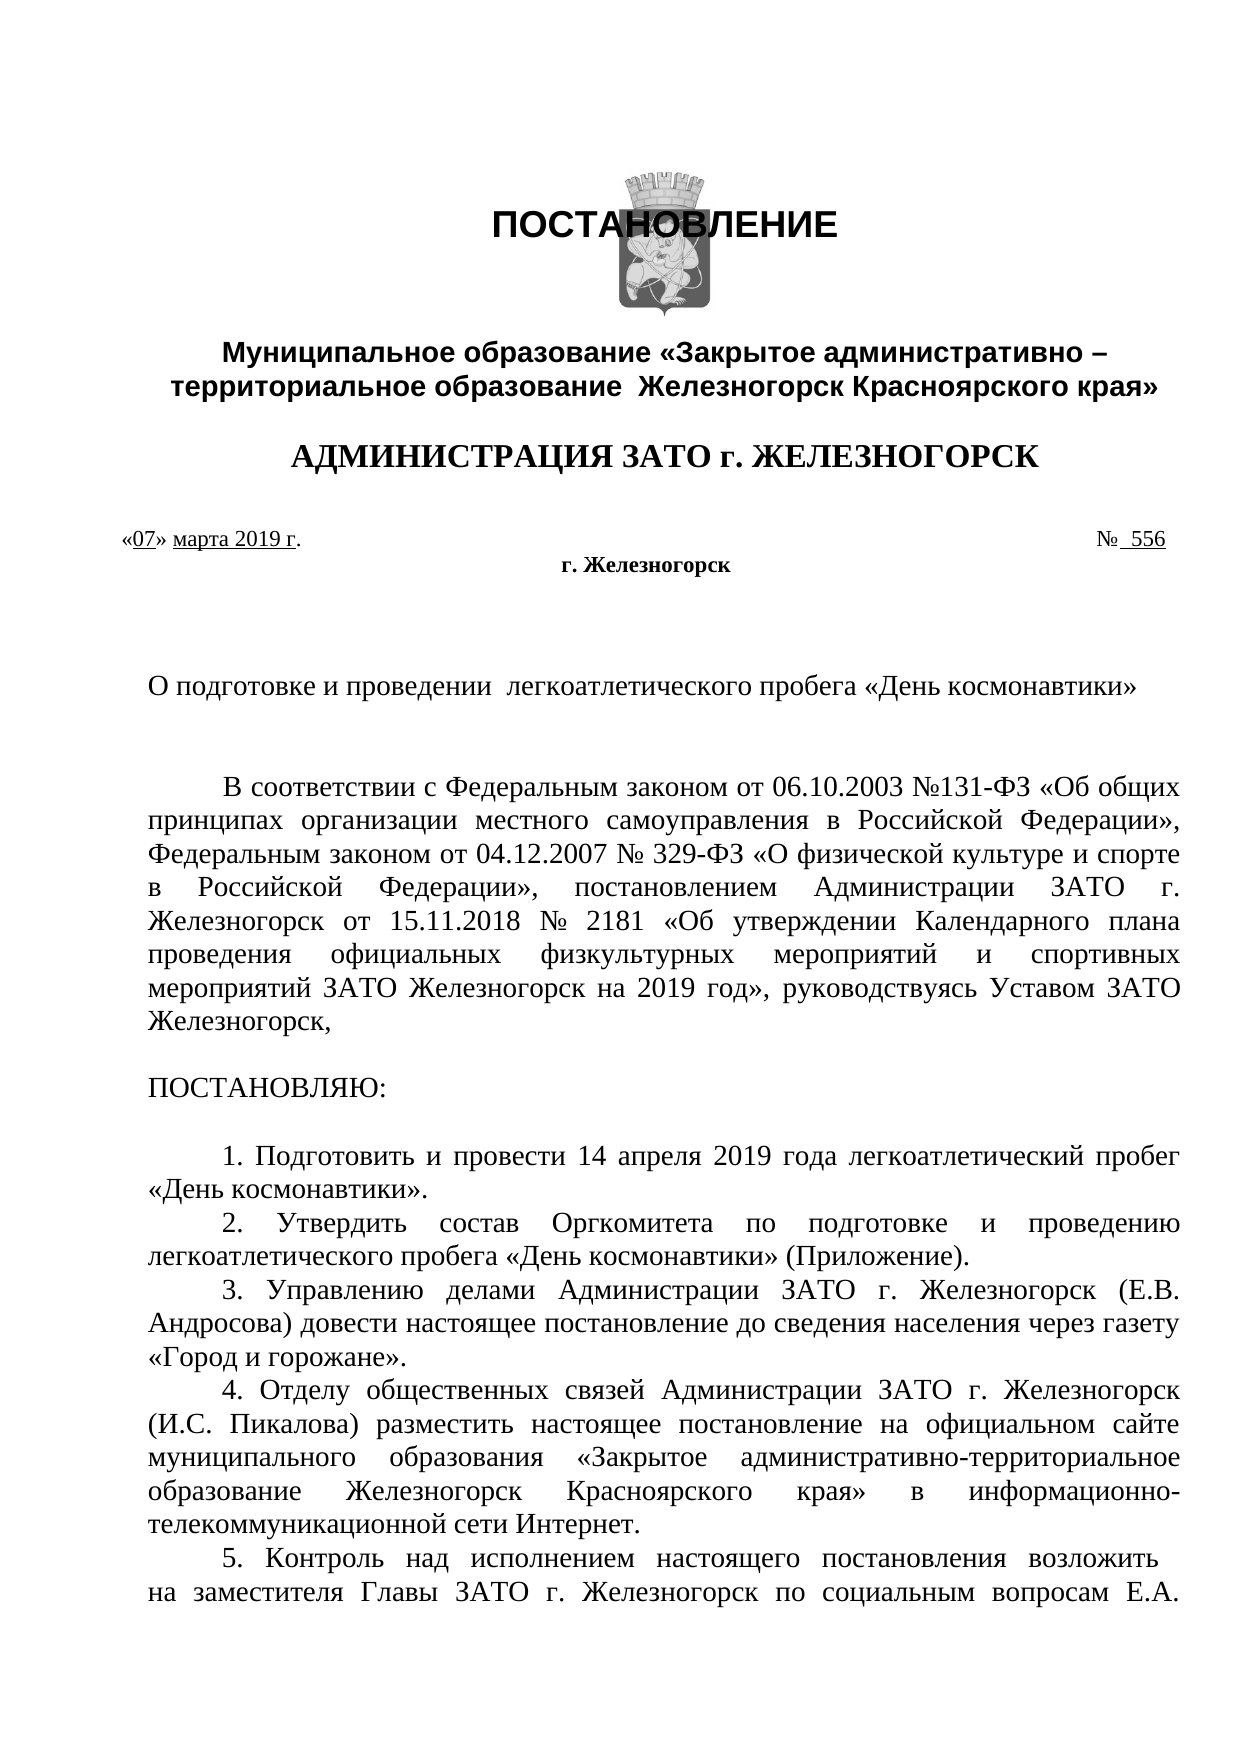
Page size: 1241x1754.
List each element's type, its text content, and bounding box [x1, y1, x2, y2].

text 2. Утвердить состав Оргкомитета по подготовке и проведению легкоатлетического пробега «День космонавтики» (Приложение). [148, 1205, 1181, 1272]
text г. Железногорск [121, 551, 1171, 577]
text 1. Подготовить и провести 14 апреля 2019 года легкоатлетический пробег «День космонавтики». [148, 1138, 1181, 1205]
text В соответствии с Федеральным законом от 06.10.2003 №131-ФЗ «Об общих принципах организации местного самоуправления в Российской Федерации», Федеральным законом от 04.12.2007 № 329-ФЗ «О физической культуре и спорте в Российской Федерации», постановлением Администрации ЗАТО г. Железногорск от 15.11.2018 № 2181 «Об утверждении Календарного плана проведения официальных физкультурных мероприятий и спортивных мероприятий ЗАТО Железногорск на 2019 год», руководствуясь Уставом ЗАТО Железногорск, [148, 769, 1181, 1037]
text ПОСТАНОВЛЕНИЕ [149, 202, 1180, 245]
text Муниципальное образование «Закрытое административно – территориальное образование Железногорск Красноярского края» [149, 335, 1180, 402]
subtitle АДМИНИСТРАЦИЯ ЗАТО г. ЖЕЛЕЗНОГОРСК [149, 436, 1180, 474]
text ПОСТАНОВЛЯЮ: [148, 1071, 1181, 1104]
text «07» марта 2019 г. № 556 [121, 524, 1171, 551]
text 5. Контроль над исполнением настоящего постановления возложить на заместителя Главы ЗАТО г. Железногорск по социальным вопросам Е.А. Карташова. [148, 1540, 1181, 1607]
text О подготовке и проведении легкоатлетического пробега «День космонавтики» [148, 668, 1181, 702]
text 4. Отделу общественных связей Администрации ЗАТО г. Железногорск (И.С. Пикалова) разместить настоящее постановление на официальном сайте муниципального образования «Закрытое административно-территориальное образование Железногорск Красноярского края» в информационно-телекоммуникационной сети Интернет. [148, 1372, 1181, 1540]
text 3. Управлению делами Администрации ЗАТО г. Железногорск (Е.В. Андросова) довести настоящее постановление до сведения населения через газету «Город и горожане». [148, 1272, 1181, 1372]
